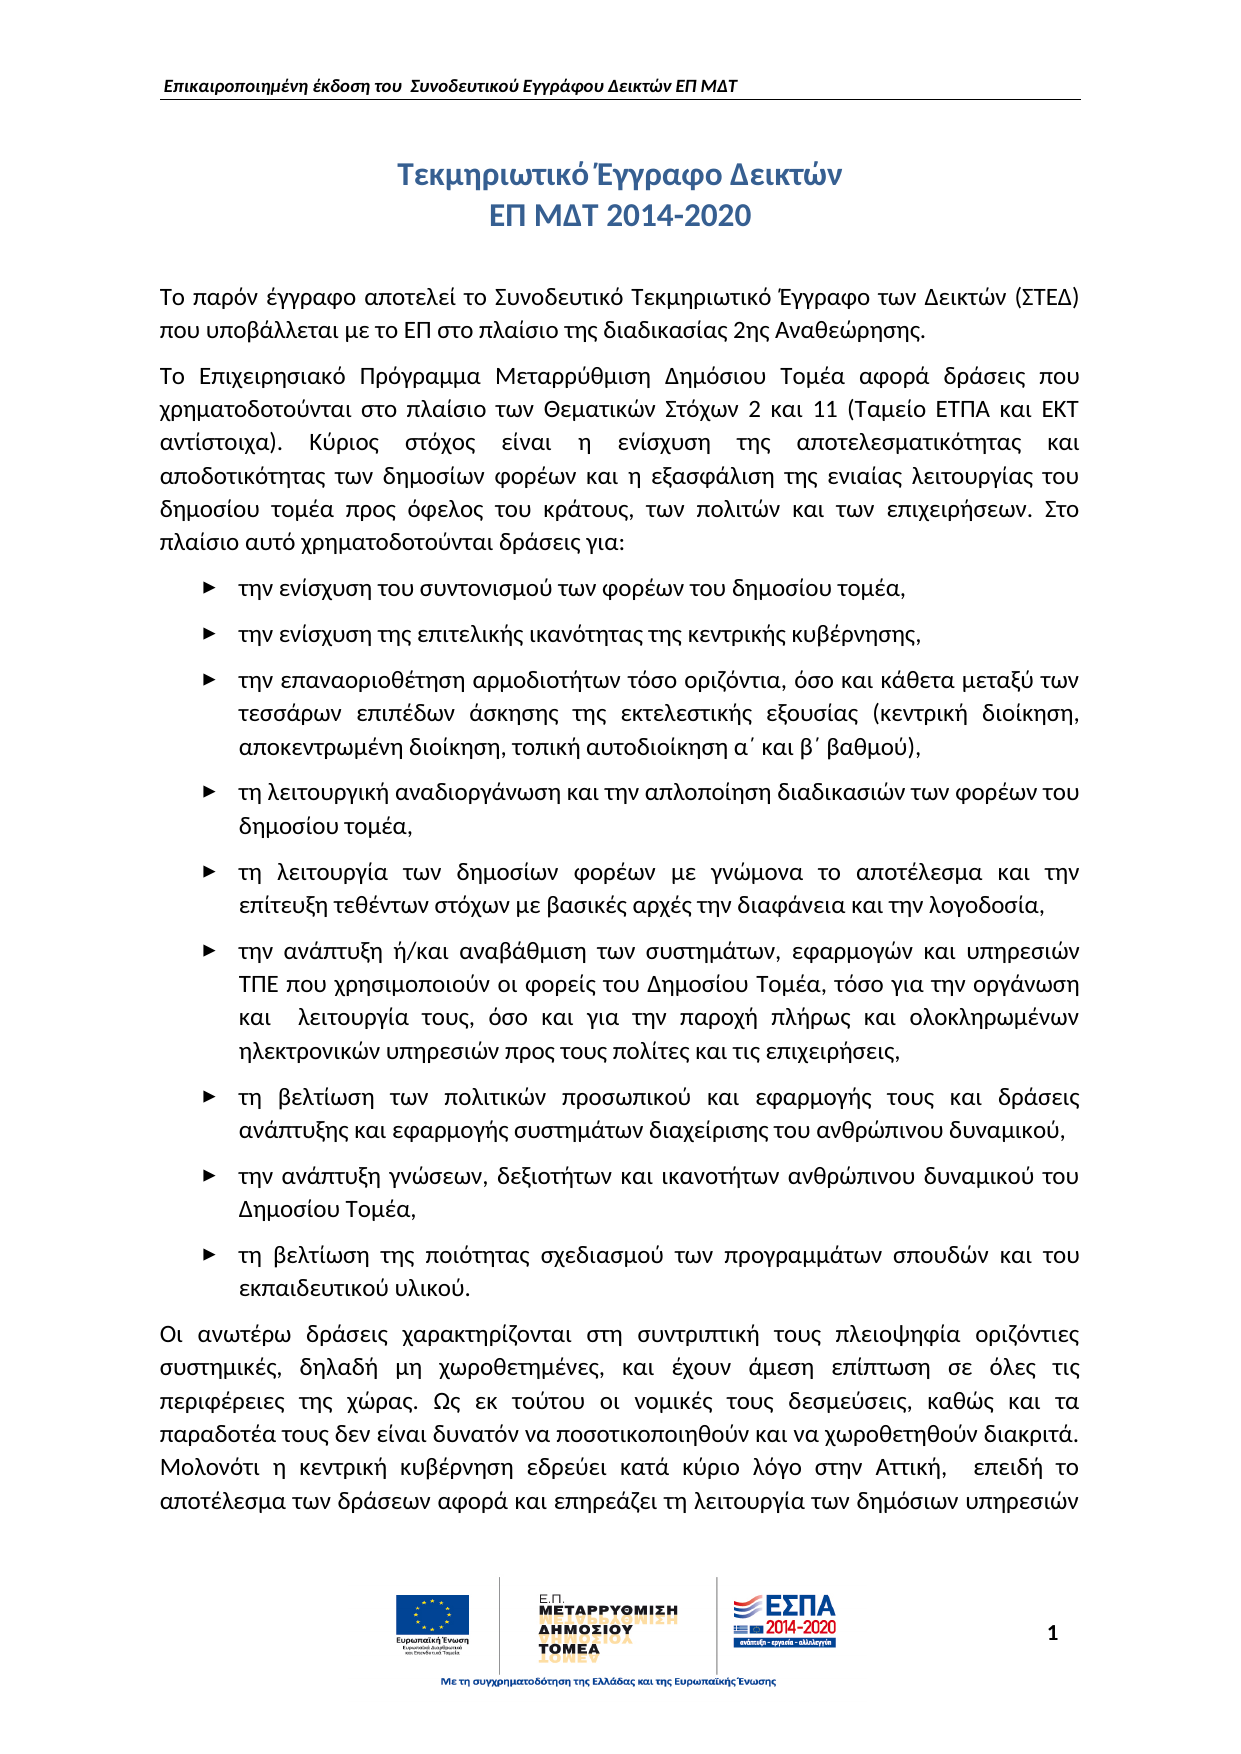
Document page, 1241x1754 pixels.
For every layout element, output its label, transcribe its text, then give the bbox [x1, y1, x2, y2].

picture [348, 1562, 868, 1702]
list την ανάπτυξη γνώσεων, δεξιοτήτων και ικανοτήτων ανθρώπινου δυναμικού του Δημοσίου Τομέα, [201, 1157, 1081, 1224]
list τη λειτουργική αναδιοργάνωση και την απλοποίηση διαδικασιών των φορέων του δημοσίου τομέα, [201, 774, 1081, 840]
list τη λειτουργία των δημοσίων φορέων με γνώμονα το αποτέλεσμα και την επίτευξη τεθέντων στόχων με βασικές αρχές την διαφάνεια και την λογοδοσία, [201, 853, 1081, 919]
text To Επιχειρησιακό Πρόγραμμα Μεταρρύθμιση Δημόσιου Τομέα αφορά δράσεις που χρηματοδοτούνται στο πλαίσιο των Θεματικών Στόχων 2 και 11 (Ταμείο ΕΤΠΑ και ΕΚΤ αντίστοιχα). Κύριος στόχος είναι η ενίσχυση της αποτελεσματικότητας και αποδοτικότητας των δημοσίων φορέων και η εξασφάλιση της ενιαίας λειτουργίας του δημοσίου τομέα προς όφελος του κράτους, των πολιτών και των επιχειρήσεων. Στο πλαίσιο αυτό χρηματοδοτούνται δράσεις για: [159, 357, 1081, 557]
list την επαναοριοθέτηση αρμοδιοτήτων τόσο οριζόντια, όσο και κάθετα μεταξύ των τεσσάρων επιπέδων άσκησης της εκτελεστικής εξουσίας (κεντρική διοίκηση, αποκεντρωμένη διοίκηση, τοπική αυτοδιοίκηση α΄ και β΄ βαθμού), [201, 661, 1081, 761]
list τη βελτίωση της ποιότητας σχεδιασμού των προγραμμάτων σπουδών και του εκπαιδευτικού υλικού. [201, 1236, 1081, 1303]
list την ενίσχυση του συντονισμού των φορέων του δημοσίου τομέα, [201, 569, 1081, 603]
list τη βελτίωση των πολιτικών προσωπικού και εφαρμογής τους και δράσεις ανάπτυξης και εφαρμογής συστημάτων διαχείρισης του ανθρώπινου δυναμικού, [201, 1078, 1081, 1144]
text Το παρόν έγγραφο αποτελεί το Συνοδευτικό Τεκμηριωτικό Έγγραφο των Δεικτών (ΣΤΕΔ) που υποβάλλεται με το ΕΠ στο πλαίσιο της διαδικασίας 2ης Αναθεώρησης. [159, 278, 1081, 344]
list την ενίσχυση της επιτελικής ικανότητας της κεντρικής κυβέρνησης, [201, 615, 1081, 649]
list την ανάπτυξη ή/και αναβάθμιση των συστημάτων, εφαρμογών και υπηρεσιών ΤΠΕ που χρησιμοποιούν οι φορείς του Δημοσίου Τομέα, τόσο για την οργάνωση και λειτουργία τους, όσο και για την παροχή πλήρως και ολοκληρωμένων ηλεκτρονικών υπηρεσιών προς τους πολίτες και τις επιχειρήσεις, [201, 932, 1081, 1065]
text Τεκμηριωτικό Έγγραφο Δεικτών [159, 153, 1081, 194]
text ΕΠ ΜΔΤ 2014-2020 [159, 194, 1081, 235]
